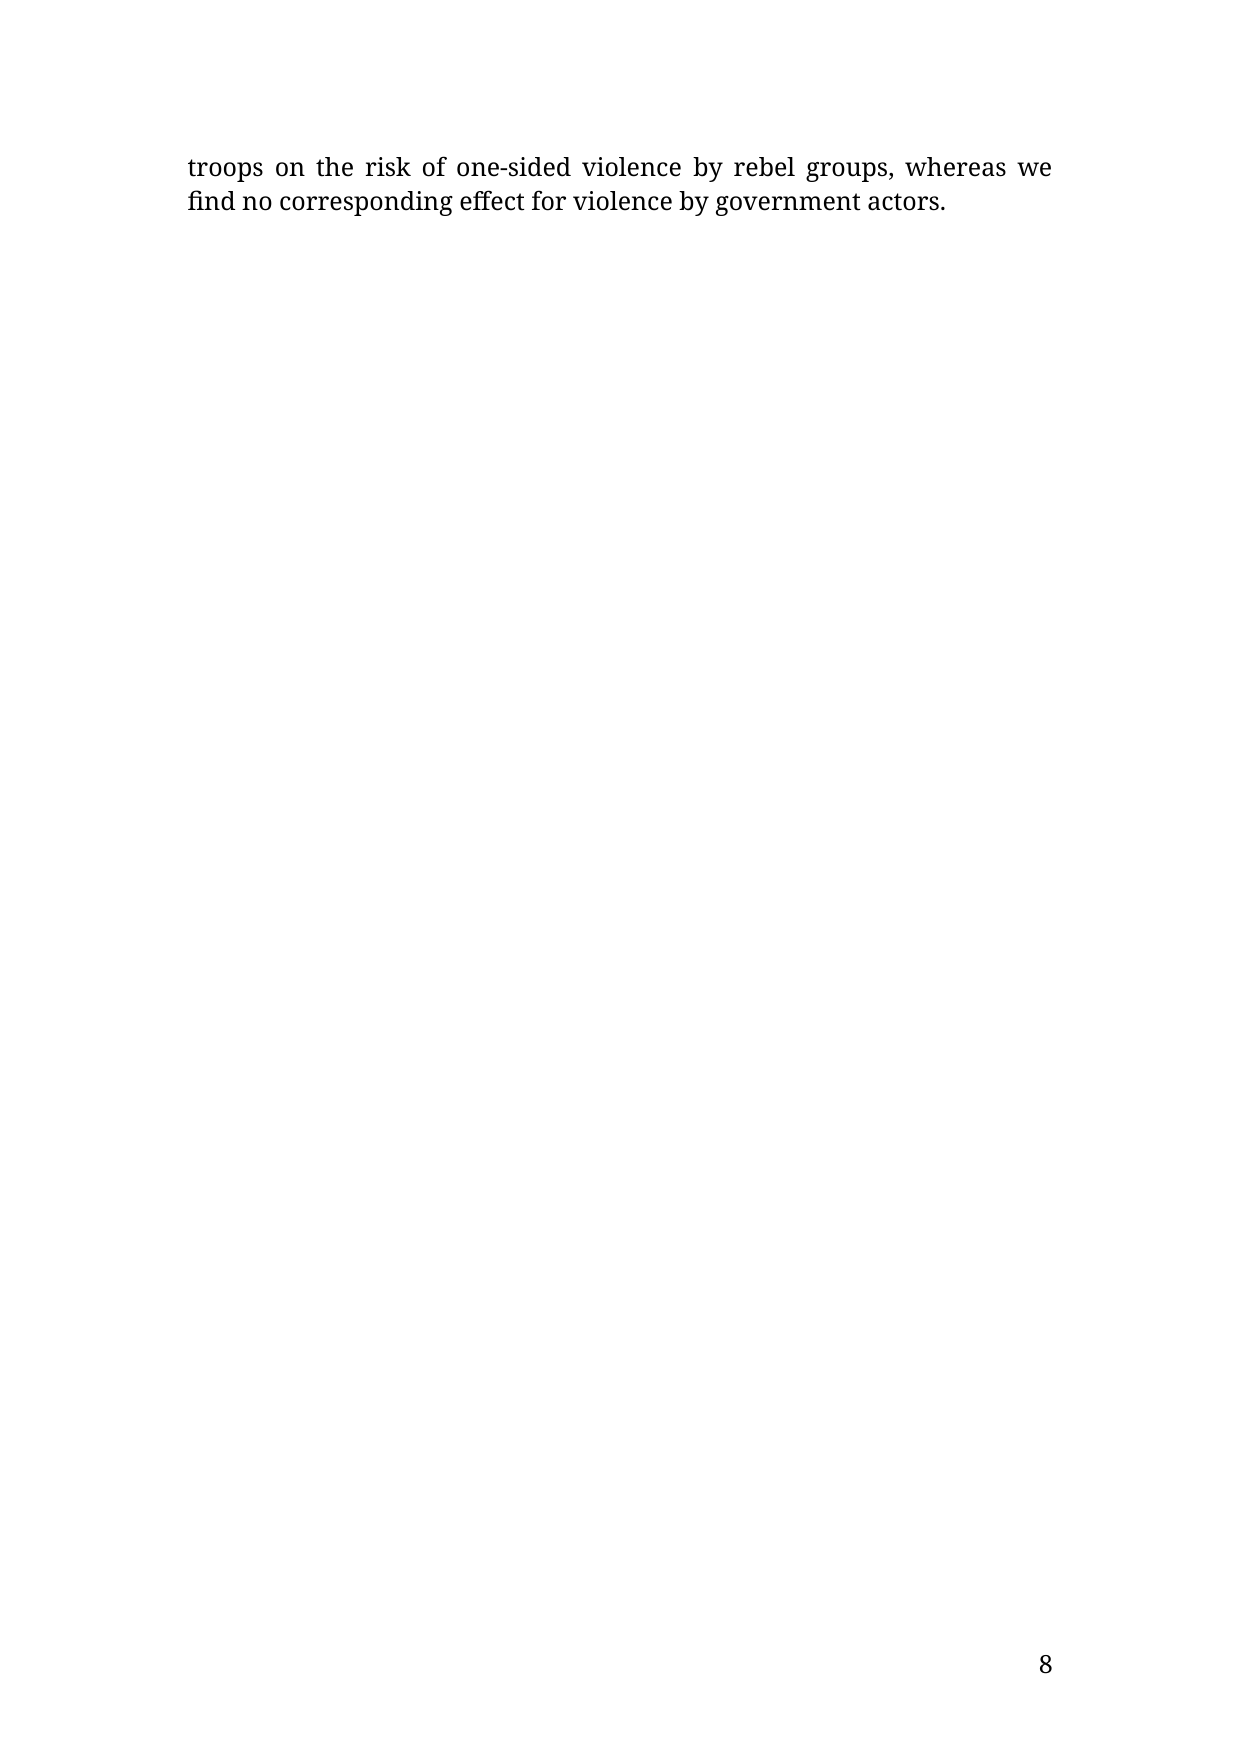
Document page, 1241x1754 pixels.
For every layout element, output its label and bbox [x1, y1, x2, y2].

text [187, 150, 1053, 218]
